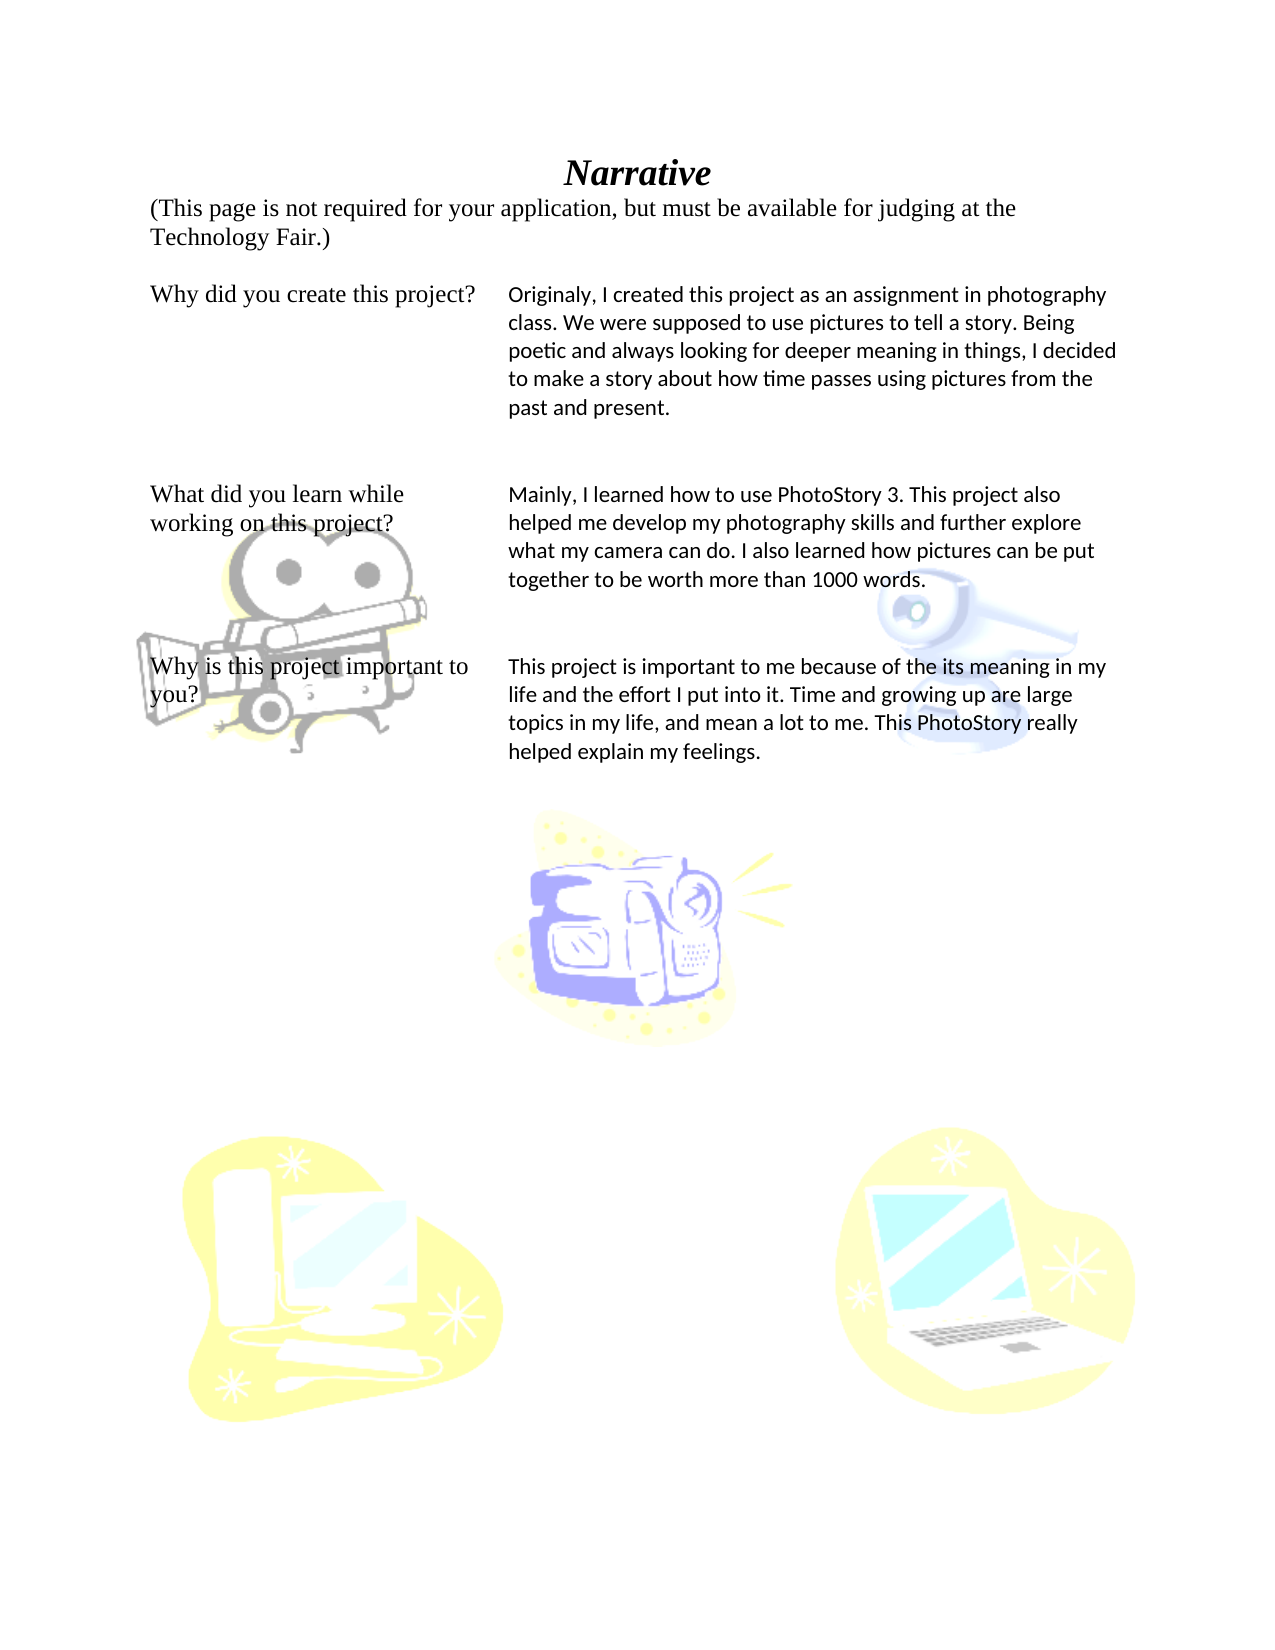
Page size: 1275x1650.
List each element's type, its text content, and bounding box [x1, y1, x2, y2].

text Narrative [150, 150, 1125, 193]
table_header Mainly, I learned how to use PhotoStory 3. This project also helped me develop my photography skills and further explore what my camera can do. I also learned how pictures can be put together to be worth more than 1000 words. [497, 479, 1136, 593]
table_header Why is this project important to you? [139, 651, 497, 765]
table_header Originaly, I created this project as an assignment in photography class. We were supposed to use pictures to tell a story. Being poetic and always looking for deeper meaning in things, I decided to make a story about how time passes using pictures from the past and present. [497, 279, 1136, 422]
table_header This project is important to me because of the its meaning in my life and the effort I put into it. Time and growing up are large topics in my life, and mean a lot to me. This PhotoStory really helped explain my feelings. [497, 651, 1136, 765]
table_header What did you learn while working on this project? [139, 479, 497, 593]
text (This page is not required for your application, but must be available for judging at the Technology Fair.) [150, 193, 1125, 251]
table_header Why did you create this project? [139, 279, 497, 422]
